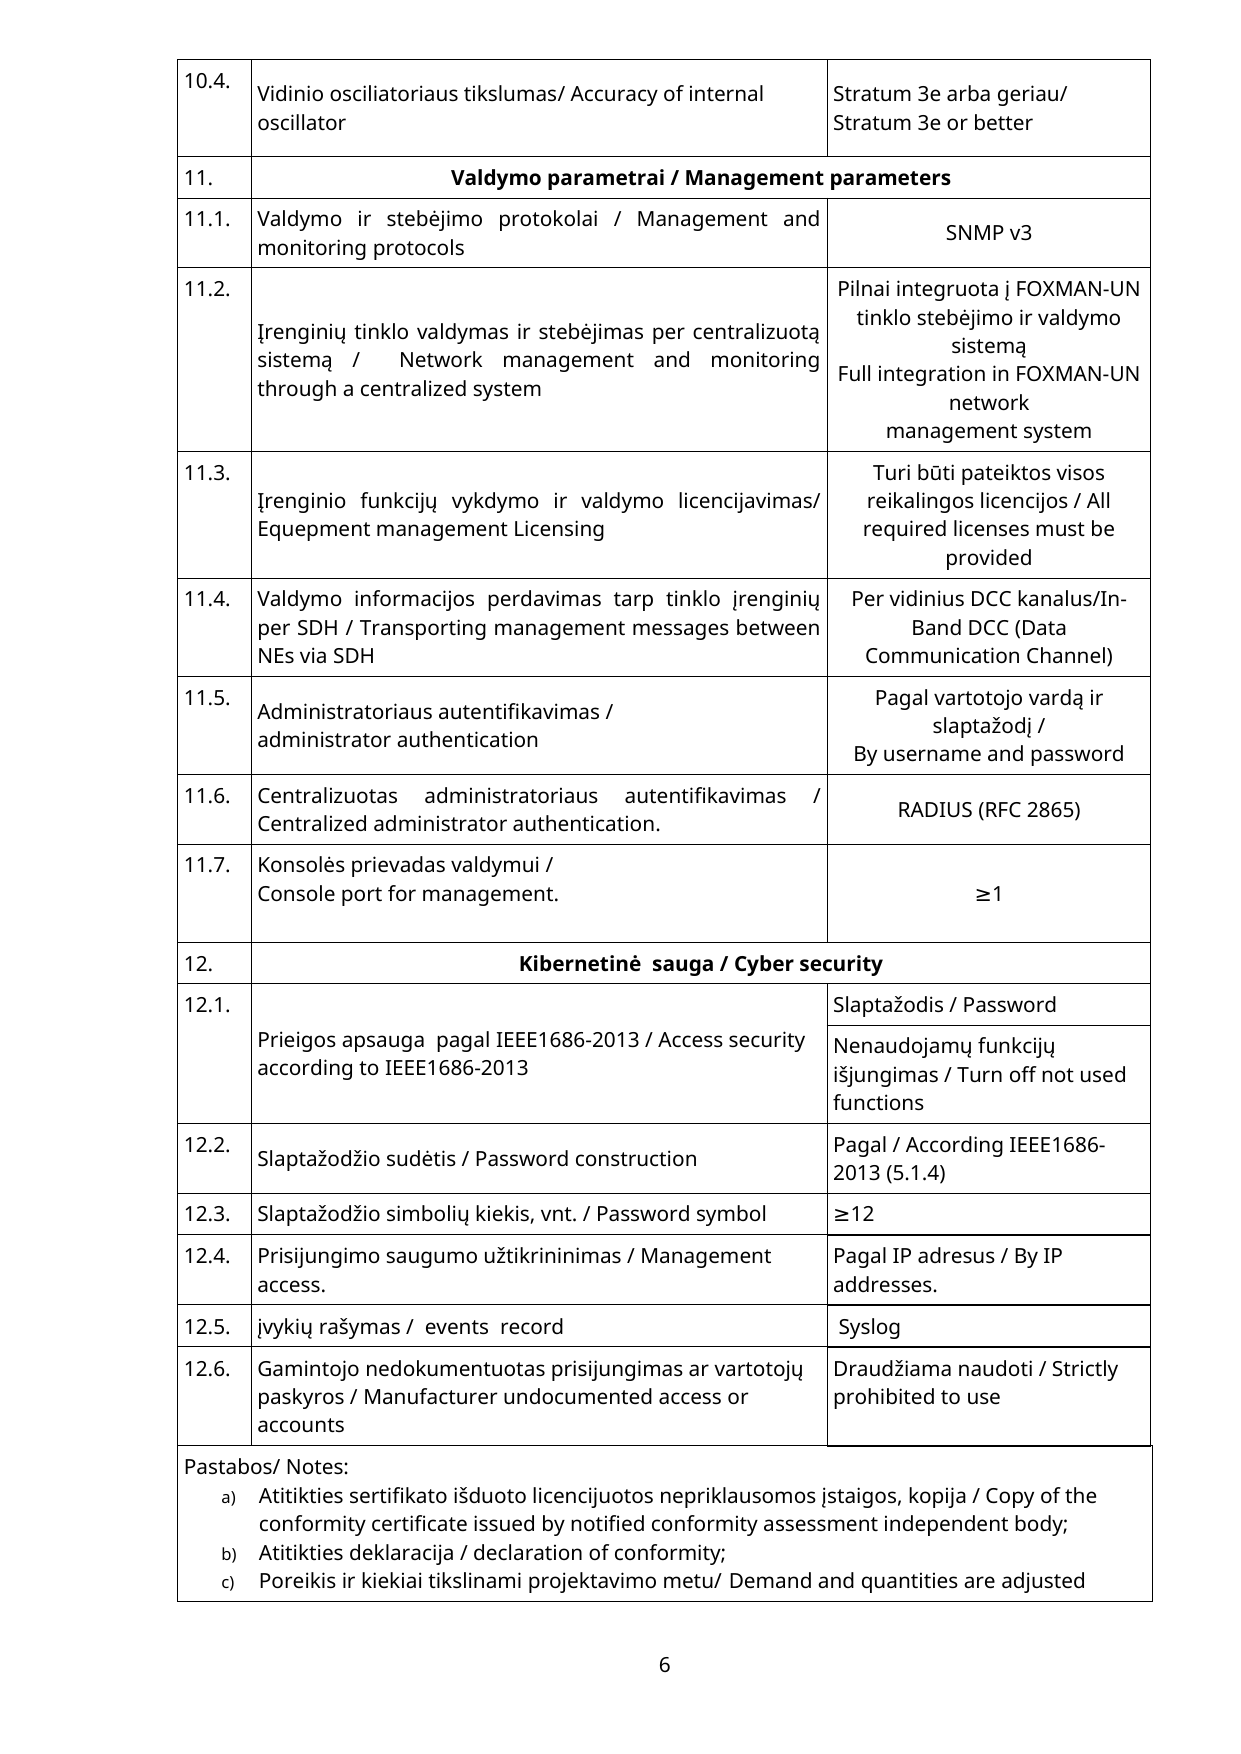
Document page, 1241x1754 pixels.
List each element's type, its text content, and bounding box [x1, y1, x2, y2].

table_cell Administratoriaus autentifikavimas / administrator authentication [252, 677, 827, 774]
table_cell [178, 984, 251, 1123]
table_cell Prieigos apsauga pagal IEEE1686-2013 / Access security according to IEEE1686-2013 [252, 984, 827, 1123]
table_cell [178, 579, 251, 676]
table_cell Įrenginių tinklo valdymas ir stebėjimas per centralizuotą sistemą / Network management and monitoring through a centralized system [252, 268, 827, 451]
table_cell ≥12 [828, 1194, 1150, 1234]
table_cell Prisijungimo saugumo užtikrininimas / Management access. [252, 1235, 827, 1304]
table_cell ≥1 [828, 845, 1150, 942]
table_cell Konsolės prievadas valdymui / Console port for management. [252, 845, 827, 942]
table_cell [178, 1446, 1152, 1601]
table_cell Valdymo parametrai / Management parameters [252, 157, 1150, 197]
table_cell [178, 157, 251, 197]
table_cell Pilnai integruota į FOXMAN-UN tinklo stebėjimo ir valdymo sistemą Full integration in FOXMAN-UN network management system [828, 268, 1150, 451]
table_cell Nenaudojamų funkcijų išjungimas / Turn off not used functions [828, 1026, 1150, 1123]
table_cell [178, 268, 251, 451]
table_cell Turi būti pateiktos visos reikalingos licencijos / All required licenses must be provided [828, 452, 1150, 577]
table_cell Valdymo informacijos perdavimas tarp tinklo įrenginių per SDH / Transporting management messages between NEs via SDH [252, 579, 827, 676]
table_cell [178, 943, 251, 983]
table_cell Įrenginio funkcijų vykdymo ir valdymo licencijavimas/ Equepment management Licensing [252, 452, 827, 577]
table_cell [178, 845, 251, 942]
table_cell SNMP v3 [828, 199, 1150, 267]
table_cell Valdymo ir stebėjimo protokolai / Management and monitoring protocols [252, 199, 827, 267]
table_cell Syslog [828, 1306, 1150, 1346]
table_cell Per vidinius DCC kanalus/In-Band DCC (Data Communication Channel) [828, 579, 1150, 676]
table_cell Pagal IP adresus / By IP addresses. [828, 1236, 1150, 1304]
table_cell įvykių rašymas / events record [252, 1305, 827, 1346]
table_cell Gamintojo nedokumentuotas prisijungimas ar vartotojų paskyros / Manufacturer undocumented access or accounts [252, 1347, 827, 1445]
table_cell Stratum 3e arba geriau/ Stratum 3e or better [828, 60, 1150, 156]
table_cell [178, 1305, 251, 1346]
table_cell Pagal vartotojo vardą ir slaptažodį / By username and password [828, 677, 1150, 774]
table_cell [178, 1347, 251, 1445]
table_cell [178, 1194, 251, 1234]
table_cell [178, 452, 251, 577]
table_cell Slaptažodžio sudėtis / Password construction [252, 1124, 827, 1193]
table_cell Kibernetinė sauga / Cyber security [252, 943, 1150, 983]
table_cell [178, 775, 251, 844]
table_cell Centralizuotas administratoriaus autentifikavimas / Centralized administrator authentication. [252, 775, 827, 844]
table_cell [178, 1235, 251, 1304]
table_cell RADIUS (RFC 2865) [828, 775, 1150, 844]
table_cell Slaptažodžio simbolių kiekis, vnt. / Password symbol [252, 1194, 827, 1234]
table_cell Draudžiama naudoti / Strictly prohibited to use [828, 1348, 1150, 1445]
table_cell [178, 677, 251, 774]
table_cell Pagal / According IEEE1686-2013 (5.1.4) [828, 1124, 1150, 1193]
table_cell Slaptažodis / Password [828, 984, 1150, 1024]
table_cell [178, 60, 251, 156]
table_cell [178, 1124, 251, 1193]
table_cell Vidinio osciliatoriaus tikslumas/ Accuracy of internal oscillator [252, 60, 827, 156]
table_cell [178, 199, 251, 267]
